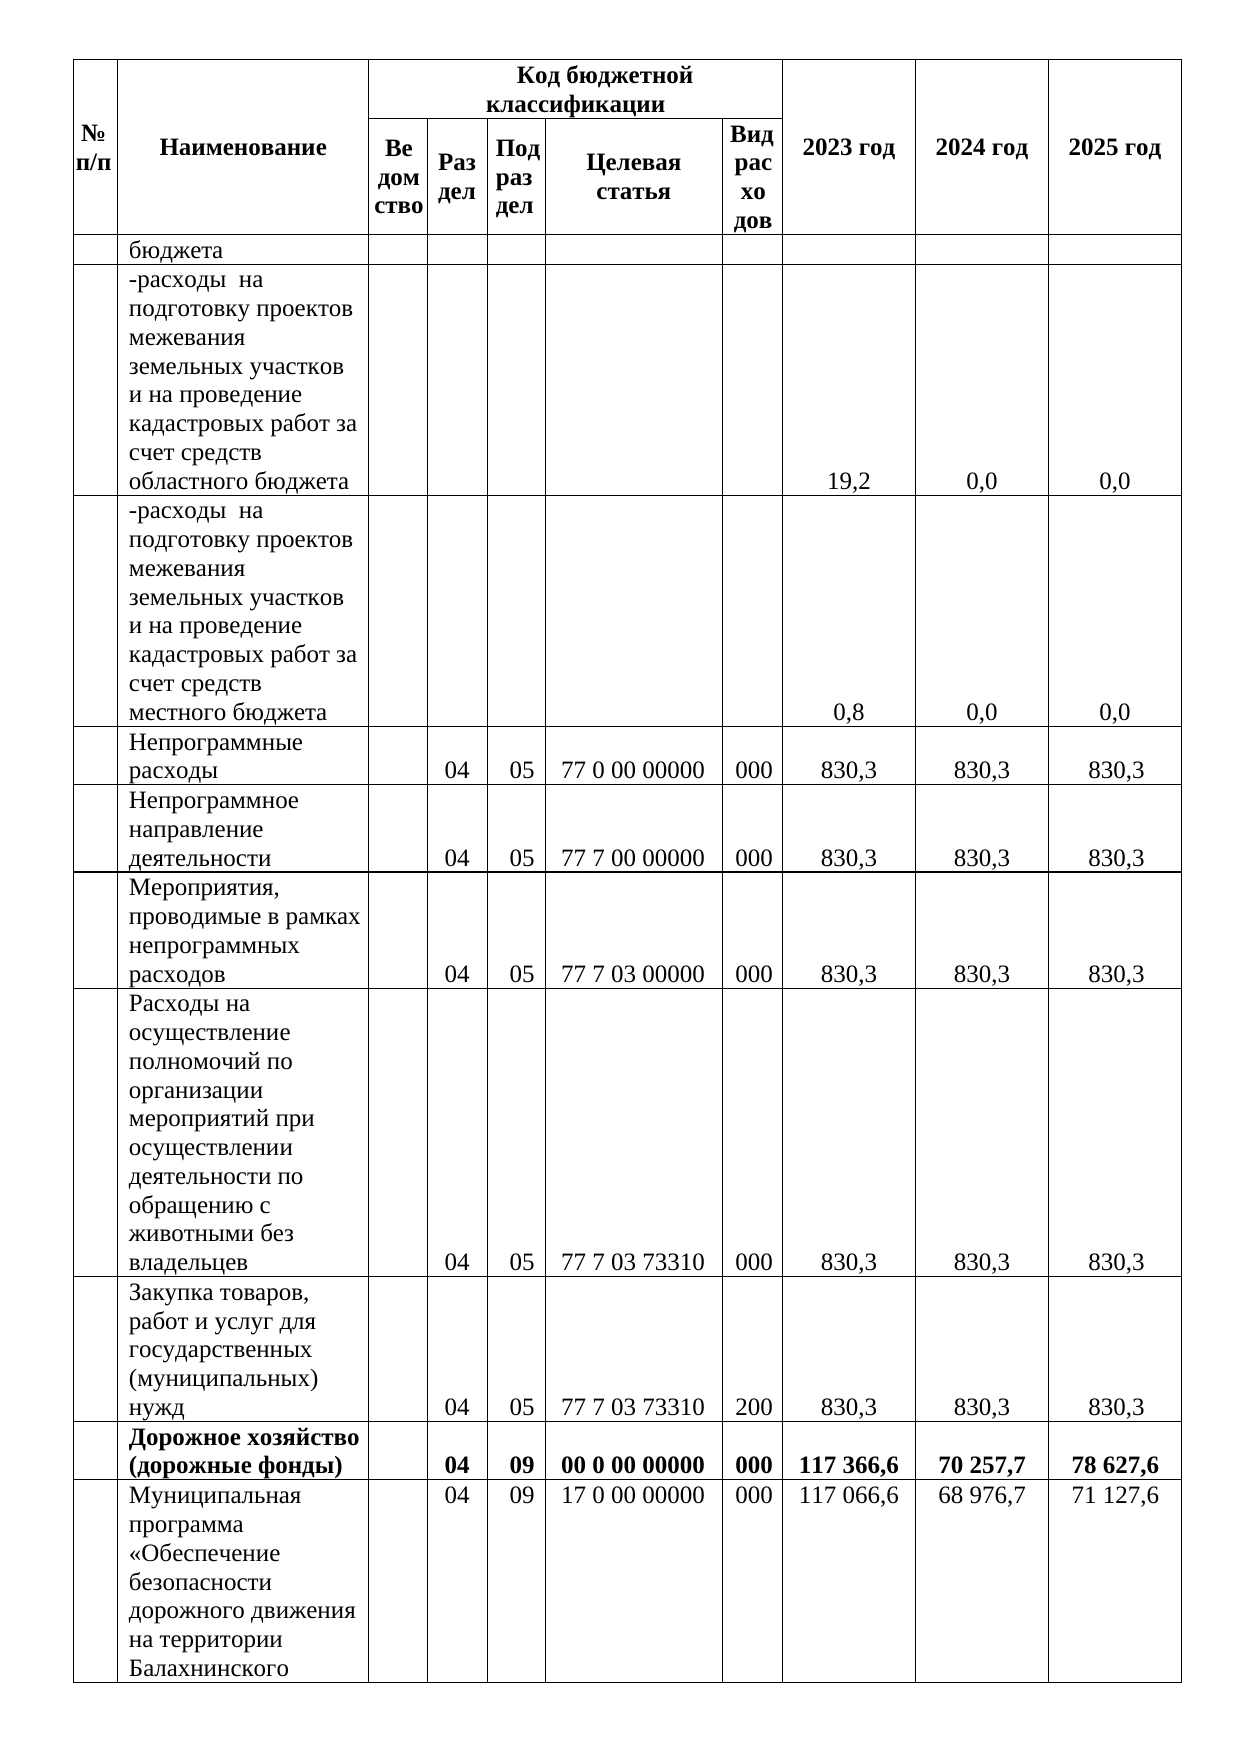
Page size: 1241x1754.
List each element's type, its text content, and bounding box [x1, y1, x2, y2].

table_cell Вид рас хо дов [723, 119, 782, 234]
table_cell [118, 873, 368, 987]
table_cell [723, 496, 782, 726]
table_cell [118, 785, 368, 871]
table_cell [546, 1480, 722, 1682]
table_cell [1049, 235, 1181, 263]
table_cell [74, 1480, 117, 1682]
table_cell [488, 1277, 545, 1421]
table_cell Целевая статья [546, 119, 722, 234]
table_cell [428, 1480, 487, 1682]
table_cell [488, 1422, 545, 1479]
table_cell Раз дел [428, 119, 487, 234]
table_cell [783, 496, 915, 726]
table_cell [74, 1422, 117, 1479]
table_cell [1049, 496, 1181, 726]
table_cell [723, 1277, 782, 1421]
table_cell Под раз дел [488, 119, 545, 234]
table_header 2023 год [783, 60, 915, 234]
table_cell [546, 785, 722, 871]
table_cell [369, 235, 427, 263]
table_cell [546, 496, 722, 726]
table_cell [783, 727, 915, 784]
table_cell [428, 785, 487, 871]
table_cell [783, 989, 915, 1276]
table_header 2025 год [1049, 60, 1181, 234]
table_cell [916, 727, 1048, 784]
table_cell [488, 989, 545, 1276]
table_header Наименование [118, 60, 368, 234]
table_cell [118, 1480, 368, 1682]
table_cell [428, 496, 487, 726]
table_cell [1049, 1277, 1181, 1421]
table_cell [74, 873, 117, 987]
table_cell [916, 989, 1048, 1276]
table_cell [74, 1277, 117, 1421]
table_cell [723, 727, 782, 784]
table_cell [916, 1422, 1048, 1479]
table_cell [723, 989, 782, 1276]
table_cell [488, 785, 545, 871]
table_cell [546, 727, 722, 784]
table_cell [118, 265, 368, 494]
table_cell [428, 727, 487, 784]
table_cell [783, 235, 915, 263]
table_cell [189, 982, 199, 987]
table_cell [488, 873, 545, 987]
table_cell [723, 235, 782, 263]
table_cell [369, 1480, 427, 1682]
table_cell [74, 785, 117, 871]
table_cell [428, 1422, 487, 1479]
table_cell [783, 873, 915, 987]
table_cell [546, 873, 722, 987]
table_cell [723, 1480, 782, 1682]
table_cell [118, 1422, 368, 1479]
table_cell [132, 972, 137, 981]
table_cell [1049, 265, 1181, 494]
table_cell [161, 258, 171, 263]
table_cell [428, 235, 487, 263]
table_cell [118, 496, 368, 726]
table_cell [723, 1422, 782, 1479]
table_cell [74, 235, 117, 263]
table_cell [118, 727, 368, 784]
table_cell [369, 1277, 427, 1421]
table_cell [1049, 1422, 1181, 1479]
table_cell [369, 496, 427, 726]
table_cell Ве дом ство [369, 119, 427, 234]
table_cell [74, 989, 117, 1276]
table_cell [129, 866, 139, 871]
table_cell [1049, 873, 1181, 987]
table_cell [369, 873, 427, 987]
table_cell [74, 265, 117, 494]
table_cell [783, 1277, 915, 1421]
table_header № п/п [74, 60, 117, 234]
table_header 2024 год [916, 60, 1048, 234]
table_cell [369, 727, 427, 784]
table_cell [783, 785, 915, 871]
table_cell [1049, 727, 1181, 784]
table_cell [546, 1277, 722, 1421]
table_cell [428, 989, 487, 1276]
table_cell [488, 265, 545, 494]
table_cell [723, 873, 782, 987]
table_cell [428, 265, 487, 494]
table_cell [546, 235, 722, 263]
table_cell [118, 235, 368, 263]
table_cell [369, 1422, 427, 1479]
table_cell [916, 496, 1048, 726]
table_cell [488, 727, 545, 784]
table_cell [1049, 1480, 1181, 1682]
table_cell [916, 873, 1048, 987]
table_header Код бюджетной классификации [369, 60, 782, 118]
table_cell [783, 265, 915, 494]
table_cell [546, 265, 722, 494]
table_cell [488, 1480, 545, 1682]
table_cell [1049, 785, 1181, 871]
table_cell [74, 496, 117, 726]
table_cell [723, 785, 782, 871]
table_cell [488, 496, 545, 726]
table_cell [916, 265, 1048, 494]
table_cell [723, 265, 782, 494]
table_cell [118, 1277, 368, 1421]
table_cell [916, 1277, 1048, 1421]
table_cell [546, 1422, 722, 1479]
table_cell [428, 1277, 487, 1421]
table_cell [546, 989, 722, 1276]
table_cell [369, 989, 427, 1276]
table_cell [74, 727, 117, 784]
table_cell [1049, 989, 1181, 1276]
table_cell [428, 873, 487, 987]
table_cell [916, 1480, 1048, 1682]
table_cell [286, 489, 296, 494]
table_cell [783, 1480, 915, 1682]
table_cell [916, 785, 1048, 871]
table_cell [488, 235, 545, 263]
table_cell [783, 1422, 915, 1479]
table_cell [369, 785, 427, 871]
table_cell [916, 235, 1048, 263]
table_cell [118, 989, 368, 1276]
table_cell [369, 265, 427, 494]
